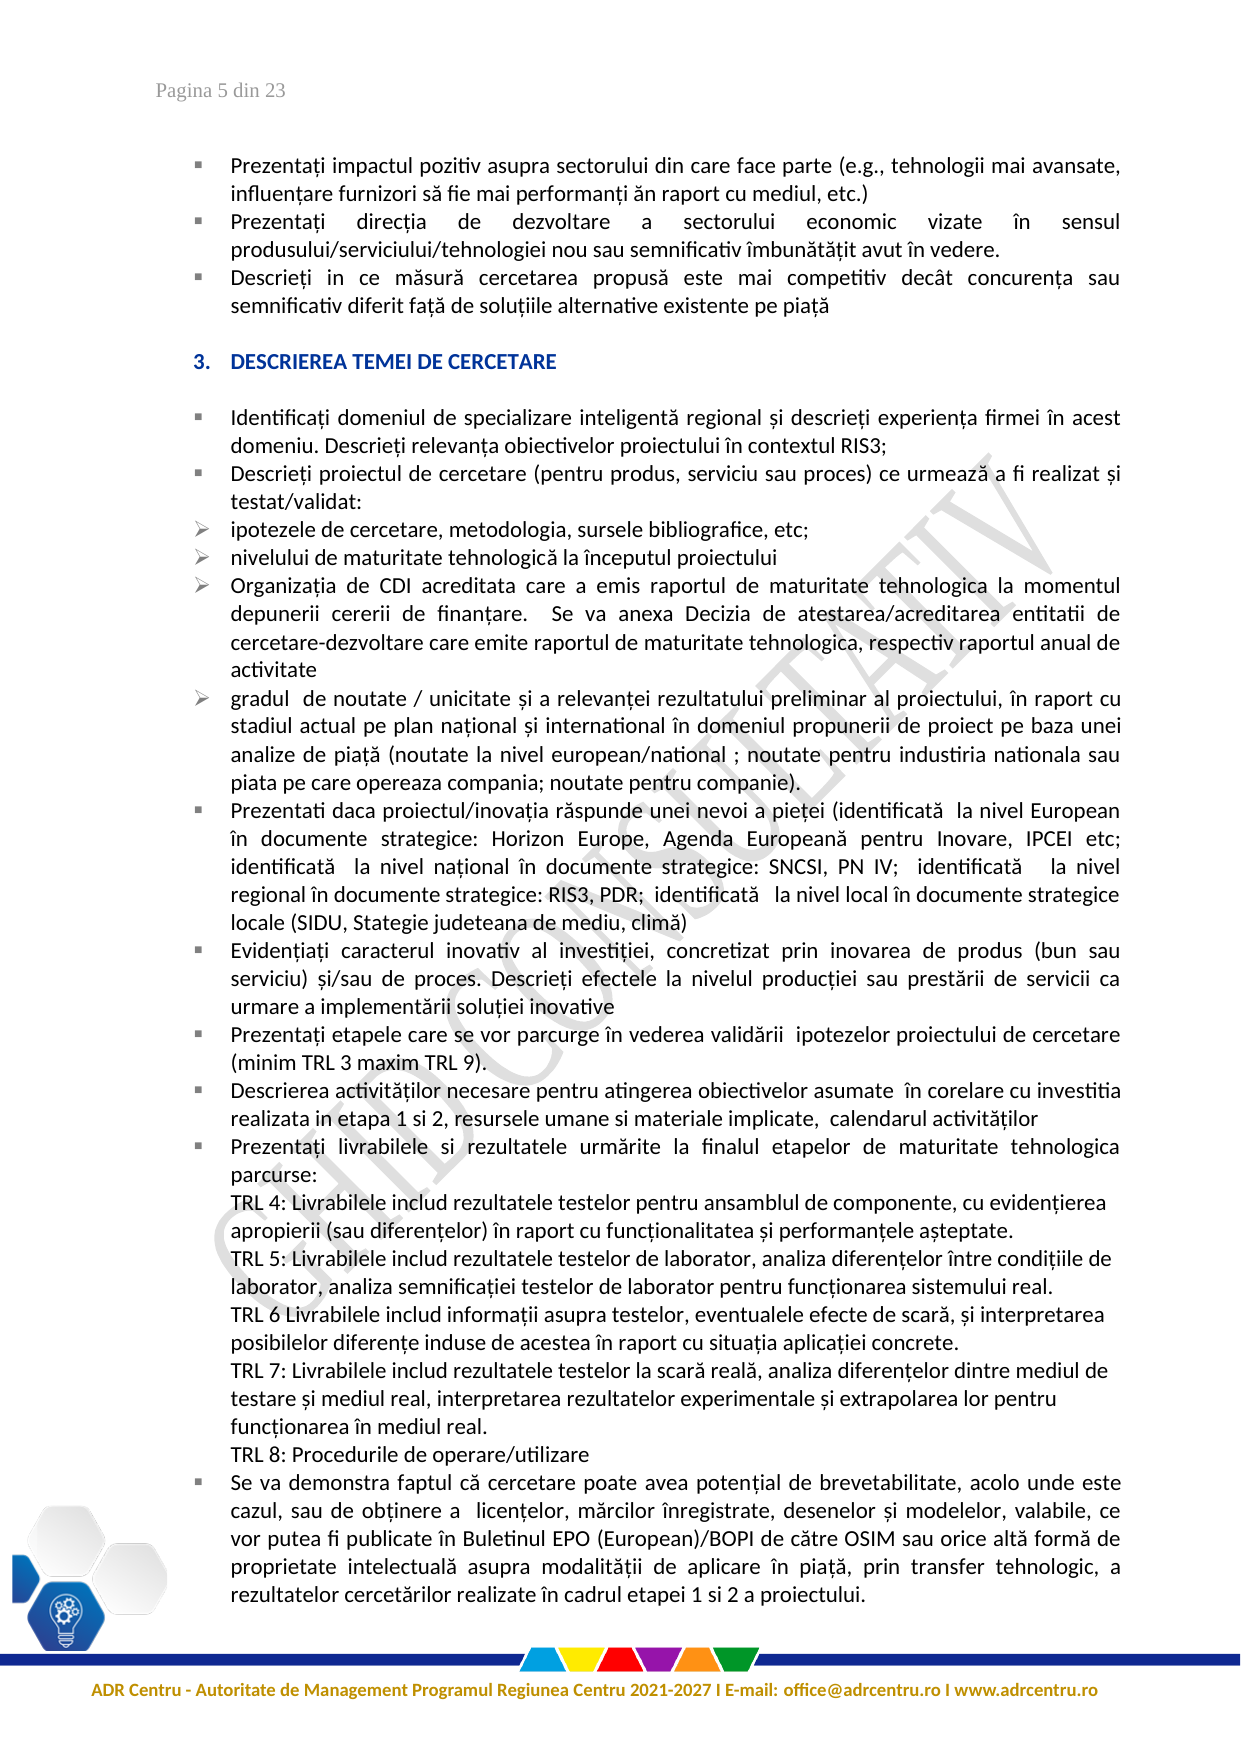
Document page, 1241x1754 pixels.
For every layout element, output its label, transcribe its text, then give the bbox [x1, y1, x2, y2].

list Prezentați livrabilele si rezultatele urmărite la finalul etapelor de maturitate tehnologica parcurse: [193, 1132, 1122, 1188]
list Evidențiați caracterul inovativ al investiției, concretizat prin inovarea de produs (bun sau serviciu) și/sau de proces. Descrieți efectele la nivelul producției sau prestării de servicii ca urmare a implementării soluției inovative [193, 936, 1122, 1020]
list nivelului de maturitate tehnologică la începutul proiectului [193, 543, 1122, 572]
list Descrieți proiectul de cercetare (pentru produs, serviciu sau proces) ce urmează a fi realizat și testat/validat: [193, 459, 1122, 516]
list TRL 8: Procedurile de operare/utilizare [230, 1440, 1122, 1468]
list Descrierea activităților necesare pentru atingerea obiectivelor asumate în corelare cu investitia realizata in etapa 1 si 2, resursele umane si materiale implicate, calendarul activităților [193, 1076, 1122, 1132]
list gradul de noutate / unicitate și a relevanței rezultatului preliminar al proiectului, în raport cu stadiul actual pe plan național și international în domeniul propunerii de proiect pe baza unei analize de piață (noutate la nivel european/national ; noutate pentru industiria nationala sau piata pe care opereaza compania; noutate pentru companie). [193, 684, 1122, 796]
list Organizația de CDI acreditata care a emis raportul de maturitate tehnologica la momentul depunerii cererii de finanțare. Se va anexa Decizia de atestarea/acreditarea entitatii de cercetare-dezvoltare care emite raportul de maturitate tehnologica, respectiv raportul anual de activitate [193, 572, 1122, 684]
list Prezentați impactul pozitiv asupra sectorului din care face parte (e.g., tehnologii mai avansate, influențare furnizori să fie mai performanți ăn raport cu mediul, etc.) [193, 151, 1122, 207]
list Se va demonstra faptul că cercetare poate avea potenţial de brevetabilitate, acolo unde este cazul, sau de obţinere a licențelor, mărcilor înregistrate, desenelor și modelelor, valabile, ce vor putea fi publicate în Buletinul EPO (European)/BOPI de către OSIM sau orice altă formă de proprietate intelectuală asupra modalităţii de aplicare în piaţă, prin transfer tehnologic, a rezultatelor cercetărilor realizate în cadrul etapei 1 si 2 a proiectului. [193, 1468, 1122, 1608]
list TRL 5: Livrabilele includ rezultatele testelor de laborator, analiza diferențelor între condițiile de laborator, analiza semnificației testelor de laborator pentru funcționarea sistemului real. [230, 1244, 1122, 1300]
list Descrieți in ce măsură cercetarea propusă este mai competitiv decât concurența sau semnificativ diferit față de soluțiile alternative existente pe piață [193, 263, 1122, 319]
picture [0, 1505, 1241, 1695]
list TRL 7: Livrabilele includ rezultatele testelor la scară reală, analiza diferențelor dintre mediul de testare și mediul real, interpretarea rezultatelor experimentale și extrapolarea lor pentru funcționarea în mediul real. [230, 1356, 1122, 1440]
list ipotezele de cercetare, metodologia, sursele bibliografice, etc; [193, 516, 1122, 543]
list TRL 6 Livrabilele includ informații asupra testelor, eventualele efecte de scară, și interpretarea posibilelor diferențe induse de acestea în raport cu situația aplicației concrete. [230, 1300, 1122, 1356]
list TRL 4: Livrabilele includ rezultatele testelor pentru ansamblul de componente, cu evidențierea apropierii (sau diferențelor) în raport cu funcționalitatea și performanțele așteptate. [230, 1188, 1122, 1244]
list Prezentați etapele care se vor parcurge în vederea validării ipotezelor proiectului de cercetare (minim TRL 3 maxim TRL 9). [193, 1020, 1122, 1076]
picture [105, 1686, 111, 1694]
list Identificați domeniul de specializare inteligentă regional și descrieți experiența firmei în acest domeniu. Descrieți relevanța obiectivelor proiectului în contextul RIS3; [193, 403, 1122, 459]
list Prezentați direcția de dezvoltare a sectorului economic vizate în sensul produsului/serviciului/tehnologiei nou sau semnificativ îmbunătățit avut în vedere. [193, 207, 1122, 263]
list Prezentati daca proiectul/inovația răspunde unei nevoi a pieței (identificată la nivel European în documente strategice: Horizon Europe, Agenda Europeană pentru Inovare, IPCEI etc; identificată la nivel național în documente strategice: SNCSI, PN IV; identificată la nivel regional în documente strategice: RIS3, PDR; identificată la nivel local în documente strategice locale (SIDU, Stategie judeteana de mediu, climă) [193, 796, 1122, 936]
list DESCRIEREA TEMEI DE CERCETARE [193, 347, 1122, 375]
